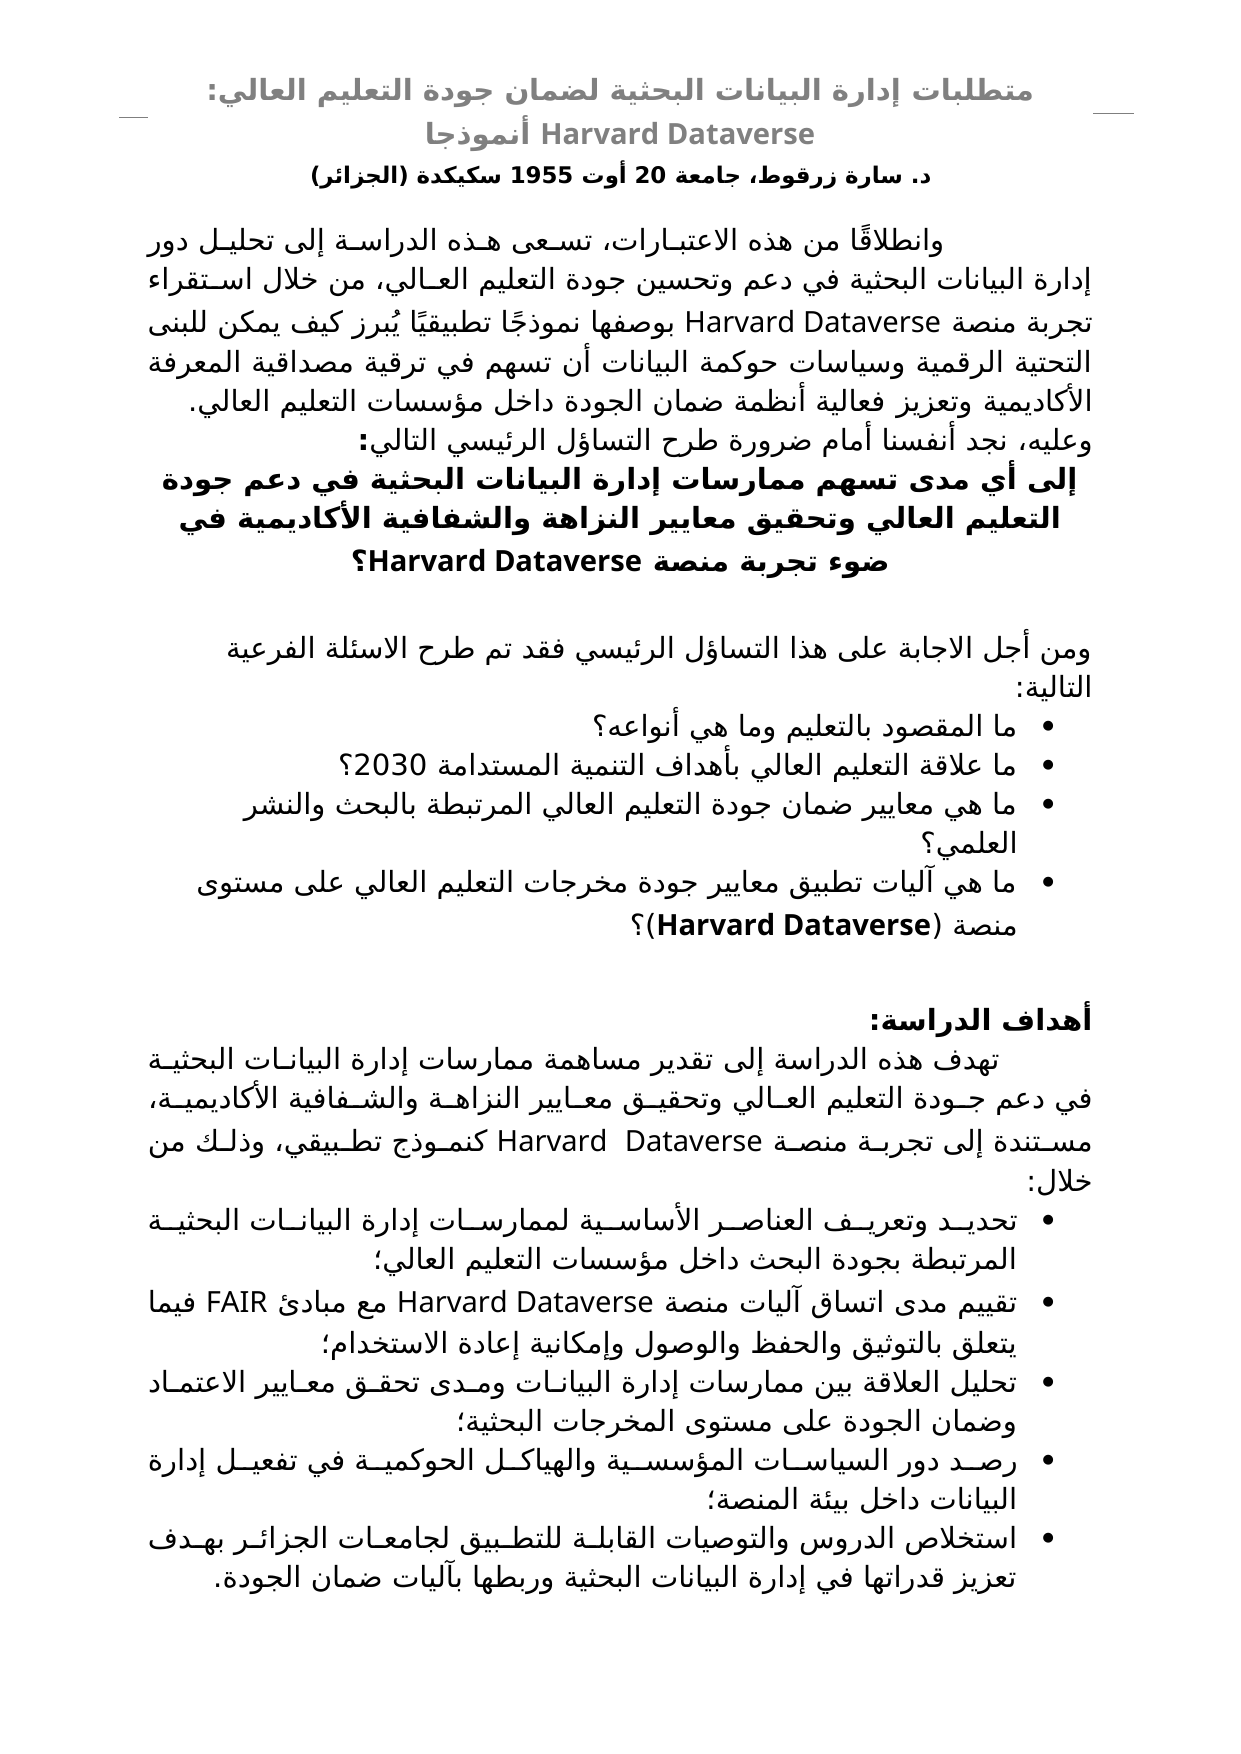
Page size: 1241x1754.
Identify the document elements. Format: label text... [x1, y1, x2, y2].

text تهدف هذه الدراسة إلى تقدير مساهمة ممارسات إدارة البيانات البحثية في دعم جودة التعليم العالي وتحقيق معايير النزاهة والشفافية الأكاديمية، مستندة إلى تجربة منصة Harvard Dataverse كنموذج تطبيقي، وذلك من خلال: [148, 1042, 1093, 1199]
text وانطلاقًا من هذه الاعتبارات، تسعى هذه الدراسة إلى تحليل دور إدارة البيانات البحثية في دعم وتحسين جودة التعليم العالي، من خلال استقراء تجربة منصة Harvard Dataverse بوصفها نموذجًا تطبيقيًا يُبرز كيف يمكن للبنى التحتية الرقمية وسياسات حوكمة البيانات أن تسهم في ترقية مصداقية المعرفة الأكاديمية وتعزيز فعالية أنظمة ضمان الجودة داخل مؤسسات التعليم العالي. [148, 223, 1093, 419]
text وعليه، نجد أنفسنا أمام ضرورة طرح التساؤل الرئيسي التالي: [148, 424, 1093, 458]
text ومن أجل الاجابة على هذا التساؤل الرئيسي فقد تم طرح الاسئلة الفرعية التالية: [148, 632, 1093, 705]
list ما المقصود بالتعليم وما هي أنواعه؟ [148, 710, 1055, 744]
text أهداف الدراسة: [148, 1003, 1093, 1037]
list ما هي معايير ضمان جودة التعليم العالي المرتبطة بالبحث والنشر العلمي؟ [148, 788, 1055, 861]
list تحديد وتعريف العناصر الأساسية لممارسات إدارة البيانات البحثية المرتبطة بجودة البحث داخل مؤسسات التعليم العالي؛ [148, 1204, 1055, 1277]
list رصد دور السياسات المؤسسية والهياكل الحوكمية في تفعيل إدارة البيانات داخل بيئة المنصة؛ [148, 1443, 1055, 1516]
list تحليل العلاقة بين ممارسات إدارة البيانات ومدى تحقق معايير الاعتماد وضمان الجودة على مستوى المخرجات البحثية؛ [148, 1365, 1055, 1438]
text إلى أي مدى تسهم ممارسات إدارة البيانات البحثية في دعم جودة التعليم العالي وتحقيق معايير النزاهة والشفافية الأكاديمية في ضوء تجربة منصة Harvard Dataverse؟ [148, 463, 1093, 580]
list تقييم مدى اتساق آليات منصة Harvard Dataverse مع مبادئ FAIR فيما يتعلق بالتوثيق والحفظ والوصول وإمكانية إعادة الاستخدام؛ [148, 1282, 1055, 1360]
list ما علاقة التعليم العالي بأهداف التنمية المستدامة 2030؟ [148, 749, 1055, 783]
list ما هي آليات تطبيق معايير جودة مخرجات التعليم العالي على مستوى منصة (Harvard Dataverse)؟ [148, 866, 1055, 944]
list استخلاص الدروس والتوصيات القابلة للتطبيق لجامعات الجزائر بهدف تعزيز قدراتها في إدارة البيانات البحثية وربطها بآليات ضمان الجودة. [148, 1521, 1055, 1594]
